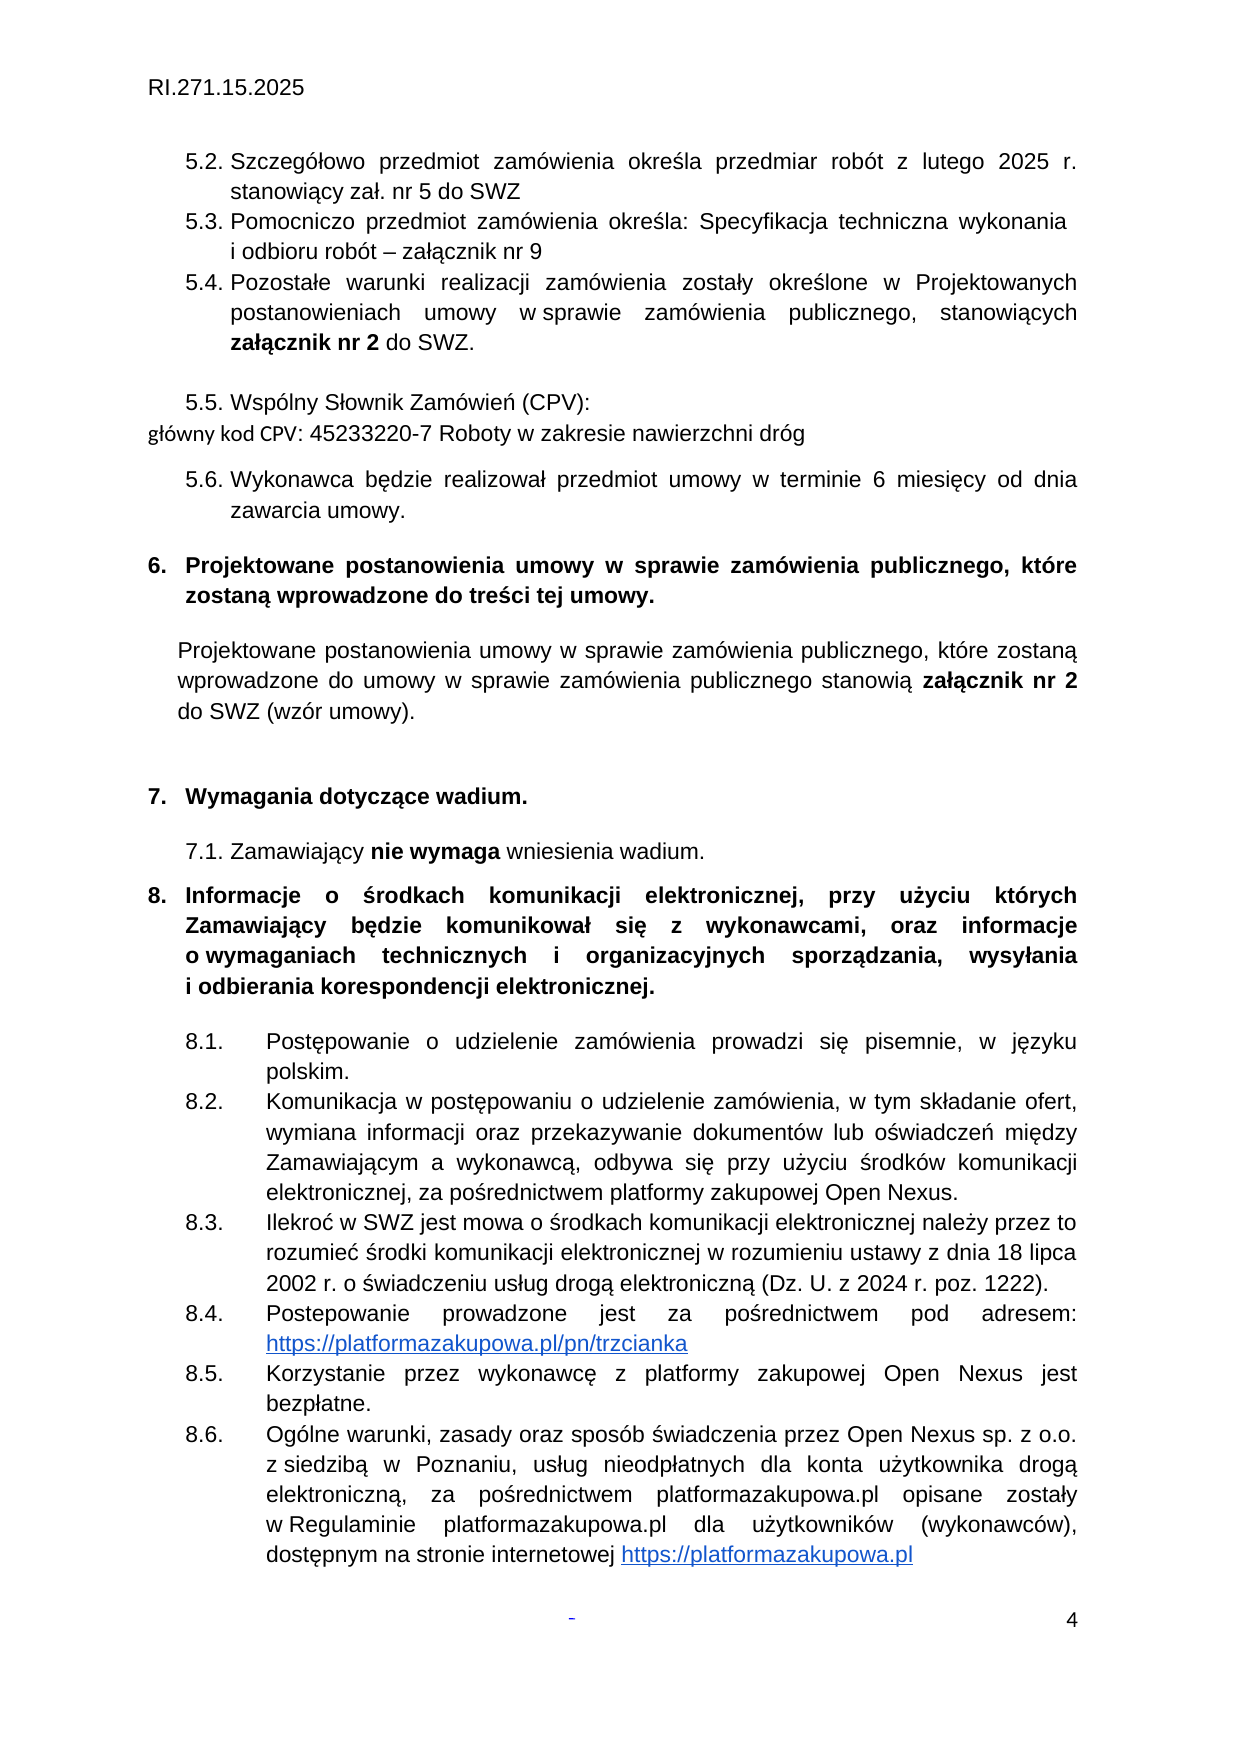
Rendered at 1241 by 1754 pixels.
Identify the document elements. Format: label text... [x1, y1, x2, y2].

list Pozostałe warunki realizacji zamówienia zostały określone w Projektowanych postanowieniach umowy w sprawie zamówienia publicznego, stanowiących załącznik nr 2 do SWZ. [185, 268, 1078, 355]
list Zamawiający nie wymaga wniesienia wadium. [185, 838, 1078, 865]
subtitle Wymagania dotyczące wadium. [148, 783, 1078, 809]
subtitle Informacje o środkach komunikacji elektronicznej, przy użyciu których Zamawiający będzie komunikował się z wykonawcami, oraz informacje o wymaganiach technicznych i organizacyjnych sporządzania, wysyłania i odbierania korespondencji elektronicznej. [148, 882, 1078, 999]
text Projektowane postanowienia umowy w sprawie zamówienia publicznego, które zostaną wprowadzone do umowy w sprawie zamówienia publicznego stanowią załącznik nr 2 do SWZ (wzór umowy). [177, 637, 1078, 724]
list Komunikacja w postępowaniu o udzielenie zamówienia, w tym składanie ofert, wymiana informacji oraz przekazywanie dokumentów lub oświadczeń między Zamawiającym a wykonawcą, odbywa się przy użyciu środków komunikacji elektronicznej, za pośrednictwem platformy zakupowej Open Nexus. [185, 1088, 1078, 1205]
list Postepowanie prowadzone jest za pośrednictwem pod adresem: https://platformazakupowa.pl/pn/trzcianka [185, 1300, 1078, 1356]
list Pomocniczo przedmiot zamówienia określa: Specyfikacja techniczna wykonania i odbioru robót – załącznik nr 9 [185, 208, 1078, 265]
subtitle Projektowane postanowienia umowy w sprawie zamówienia publicznego, które zostaną wprowadzone do treści tej umowy. [148, 552, 1078, 608]
list Postępowanie o udzielenie zamówienia prowadzi się pisemnie, w języku polskim. [185, 1028, 1078, 1084]
text główny kod CPV: 45233220-7 Roboty w zakresie nawierzchni dróg [148, 419, 1078, 448]
list Korzystanie przez wykonawcę z platformy zakupowej Open Nexus jest bezpłatne. [185, 1360, 1078, 1417]
list Wspólny Słownik Zamówień (CPV): [185, 389, 1078, 416]
list Szczegółowo przedmiot zamówienia określa przedmiar robót z lutego 2025 r. stanowiący zał. nr 5 do SWZ [185, 148, 1078, 204]
list Ilekroć w SWZ jest mowa o środkach komunikacji elektronicznej należy przez to rozumieć środki komunikacji elektronicznej w rozumieniu ustawy z dnia 18 lipca 2002 r. o świadczeniu usług drogą elektroniczną (Dz. U. z 2024 r. poz. 1222). [185, 1209, 1078, 1296]
list Wykonawca będzie realizował przedmiot umowy w terminie 6 miesięcy od dnia zawarcia umowy. [185, 466, 1078, 523]
list Ogólne warunki, zasady oraz sposób świadczenia przez Open Nexus sp. z o.o. z siedzibą w Poznaniu, usług nieodpłatnych dla konta użytkownika drogą elektroniczną, za pośrednictwem platformazakupowa.pl opisane zostały w Regulaminie platformazakupowa.pl dla użytkowników (wykonawców), dostępnym na stronie internetowej https://platformazakupowa.pl [185, 1421, 1078, 1568]
